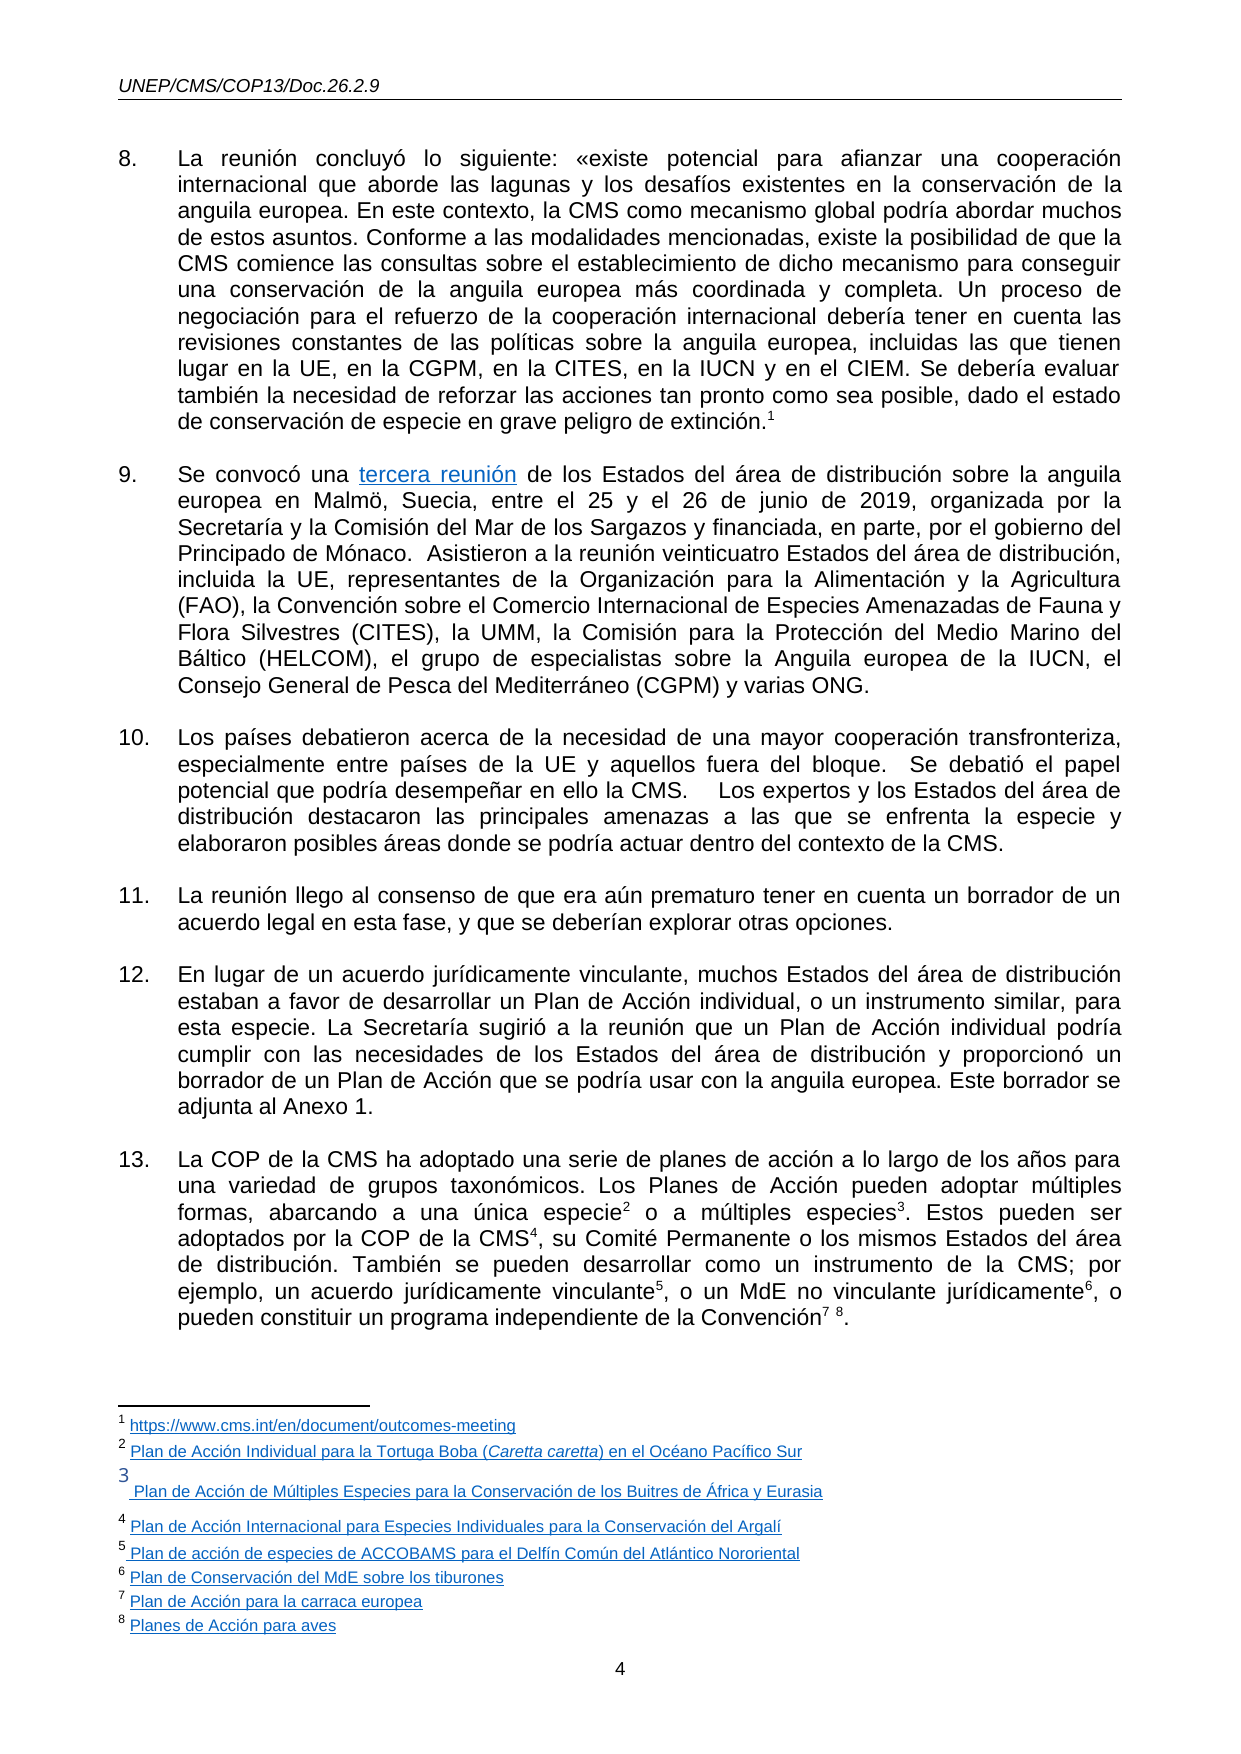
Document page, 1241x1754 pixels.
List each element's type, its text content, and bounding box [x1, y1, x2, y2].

text La reunión concluyó lo siguiente: «existe potencial para afianzar una cooperación internacional que aborde las lagunas y los desafíos existentes en la conservación de la anguila europea. En este contexto, la CMS como mecanismo global podría abordar muchos de estos asuntos. Conforme a las modalidades mencionadas, existe la posibilidad de que la CMS comience las consultas sobre el establecimiento de dicho mecanismo para conseguir una conservación de la anguila europea más coordinada y completa. Un proceso de negociación para el refuerzo de la cooperación internacional debería tener en cuenta las revisiones constantes de las políticas sobre la anguila europea, incluidas las que tienen lugar en la UE, en la CGPM, en la CITES, en la IUCN y en el CIEM. Se debería evaluar también la necesidad de reforzar las acciones tan pronto como sea posible, dado el estado de conservación de especie en grave peligro de extinción. [118, 144, 1122, 434]
text Los países debatieron acerca de la necesidad de una mayor cooperación transfronteriza, especialmente entre países de la UE y aquellos fuera del bloque. Se debatió el papel potencial que podría desempeñar en ello la CMS. Los expertos y los Estados del área de distribución destacaron las principales amenazas a las que se enfrenta la especie y elaboraron posibles áreas donde se podría actuar dentro del contexto de la CMS. [118, 724, 1122, 856]
text La reunión llego al consenso de que era aún prematuro tener en cuenta un borrador de un acuerdo legal en esta fase, y que se deberían explorar otras opciones. [118, 882, 1122, 935]
text Se convocó una tercera reunión de los Estados del área de distribución sobre la anguila europea en Malmö, Suecia, entre el 25 y el 26 de junio de 2019, organizada por la Secretaría y la Comisión del Mar de los Sargazos y financiada, en parte, por el gobierno del Principado de Mónaco. Asistieron a la reunión veinticuatro Estados del área de distribución, incluida la UE, representantes de la Organización para la Alimentación y la Agricultura (FAO), la Convención sobre el Comercio Internacional de Especies Amenazadas de Fauna y Flora Silvestres (CITES), la UMM, la Comisión para la Protección del Medio Marino del Báltico (HELCOM), el grupo de especialistas sobre la Anguila europea de la IUCN, el Consejo General de Pesca del Mediterráneo (CGPM) y varias ONG. [118, 461, 1122, 698]
text La COP de la CMS ha adoptado una serie de planes de acción a lo largo de los años para una variedad de grupos taxonómicos. Los Planes de Acción pueden adoptar múltiples formas, abarcando a una única especie o a múltiples especies. Estos pueden ser adoptados por la COP de la CMS, su Comité Permanente o los mismos Estados del área de distribución. También se pueden desarrollar como un instrumento de la CMS; por ejemplo, un acuerdo jurídicamente vinculante, o un MdE no vinculante jurídicamente, o pueden constituir un programa independiente de la Convención . [118, 1146, 1122, 1330]
text En lugar de un acuerdo jurídicamente vinculante, muchos Estados del área de distribución estaban a favor de desarrollar un Plan de Acción individual, o un instrumento similar, para esta especie. La Secretaría sugirió a la reunión que un Plan de Acción individual podría cumplir con las necesidades de los Estados del área de distribución y proporcionó un borrador de un Plan de Acción que se podría usar con la anguila europea. Este borrador se adjunta al Anexo 1. [118, 961, 1122, 1119]
